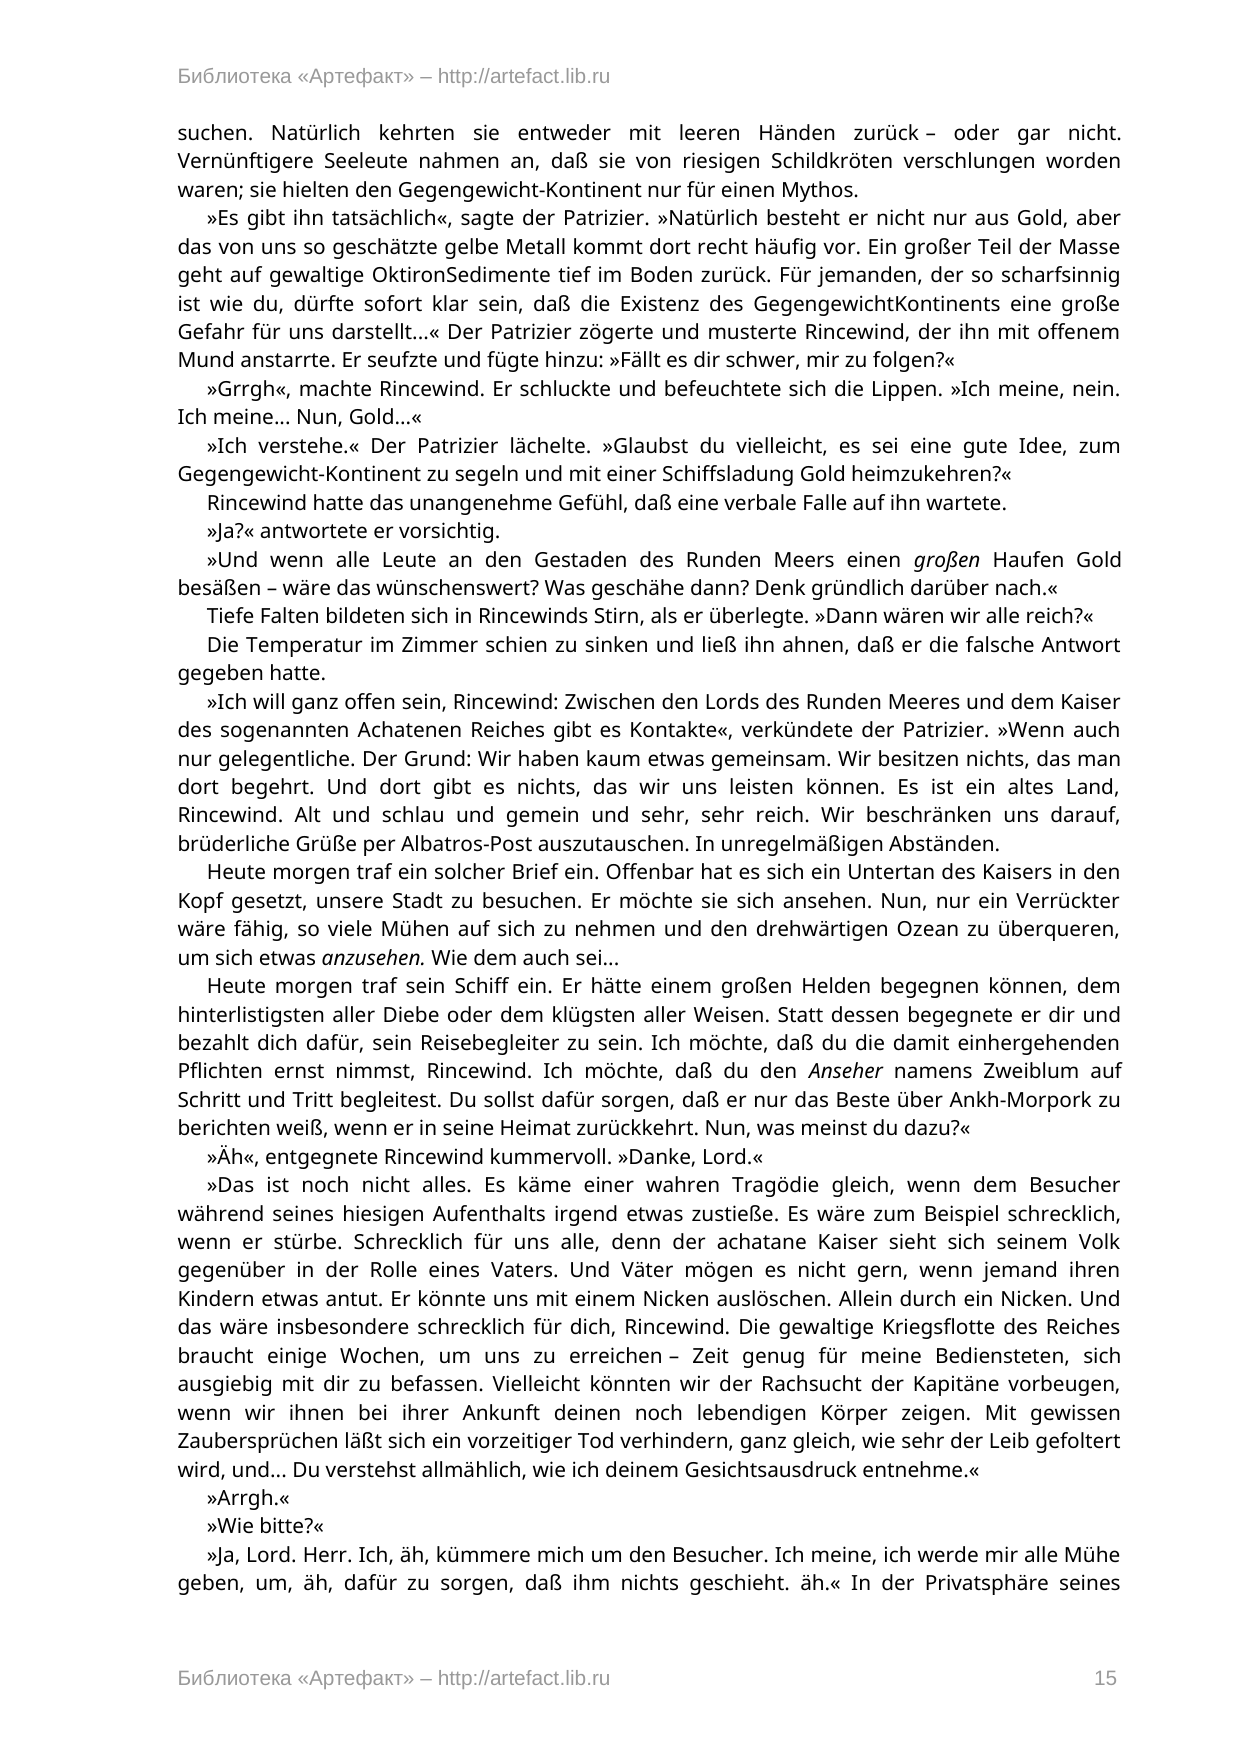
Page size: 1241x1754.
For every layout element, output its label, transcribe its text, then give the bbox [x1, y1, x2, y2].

text »Das ist noch nicht alles. Es käme einer wahren Tragödie gleich, wenn dem Besucher während seines hiesigen Aufenthalts irgend etwas zustieße. Es wäre zum Beispiel schrecklich, wenn er stürbe. Schrecklich für uns alle, denn der achatane Kaiser sieht sich seinem Volk gegenüber in der Rolle eines Vaters. Und Väter mögen es nicht gern, wenn jemand ihren Kindern etwas antut. Er könnte uns mit einem Nicken auslöschen. Allein durch ein Nicken. Und das wäre insbesondere schrecklich für dich, Rincewind. Die gewaltige Kriegsflotte des Reiches braucht einige Wochen, um uns zu erreichen – Zeit genug für meine Bediensteten, sich ausgiebig mit dir zu befassen. Vielleicht könnten wir der Rachsucht der Kapitäne vorbeugen, wenn wir ihnen bei ihrer Ankunft deinen noch lebendigen Körper zeigen. Mit gewissen Zaubersprüchen läßt sich ein vorzeitiger Tod verhindern, ganz gleich, wie sehr der Leib gefoltert wird, und... Du verstehst allmählich, wie ich deinem Gesichtsausdruck entnehme.« [177, 1170, 1122, 1483]
text Rincewind hatte das unangenehme Gefühl, daß eine verbale Falle auf ihn wartete. [177, 488, 1122, 516]
text Die Temperatur im Zimmer schien zu sinken und ließ ihn ahnen, daß er die falsche Antwort gegeben hatte. [177, 630, 1122, 687]
text »Wie bitte?« [177, 1512, 1122, 1540]
text »Ja?« antwortete er vorsichtig. [177, 516, 1122, 545]
text »Und wenn alle Leute an den Gestaden des Runden Meers einen großen Haufen Gold besäßen – wäre das wünschenswert? Was geschähe dann? Denk gründlich darüber nach.« [177, 545, 1122, 602]
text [177, 1540, 1122, 1597]
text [177, 118, 1122, 203]
text »Grrgh«, machte Rincewind. Er schluckte und befeuchtete sich die Lippen. »Ich meine, nein. Ich meine... Nun, Gold...« [177, 374, 1122, 431]
text »Ich will ganz offen sein, Rincewind: Zwischen den Lords des Runden Meeres und dem Kaiser des sogenannten Achatenen Reiches gibt es Kontakte«, verkündete der Patrizier. »Wenn auch nur gelegentliche. Der Grund: Wir haben kaum etwas gemeinsam. Wir besitzen nichts, das man dort begehrt. Und dort gibt es nichts, das wir uns leisten können. Es ist ein altes Land, Rincewind. Alt und schlau und gemein und sehr, sehr reich. Wir beschränken uns darauf, brüderliche Grüße per Albatros-Post auszutauschen. In unregelmäßigen Abständen. [177, 687, 1122, 857]
text Heute morgen traf ein solcher Brief ein. Offenbar hat es sich ein Untertan des Kaisers in den Kopf gesetzt, unsere Stadt zu besuchen. Er möchte sie sich ansehen. Nun, nur ein Verrückter wäre fähig, so viele Mühen auf sich zu nehmen und den drehwärtigen Ozean zu überqueren, um sich etwas anzusehen. Wie dem auch sei... [177, 857, 1122, 971]
text »Arrgh.« [177, 1483, 1122, 1512]
text »Es gibt ihn tatsächlich«, sagte der Patrizier. »Natürlich besteht er nicht nur aus Gold, aber das von uns so geschätzte gelbe Metall kommt dort recht häufig vor. Ein großer Teil der Masse geht auf gewaltige OktironSedimente tief im Boden zurück. Für jemanden, der so scharfsinnig ist wie du, dürfte sofort klar sein, daß die Existenz des GegengewichtKontinents eine große Gefahr für uns darstellt...« Der Patrizier zögerte und musterte Rincewind, der ihn mit offenem Mund anstarrte. Er seufzte und fügte hinzu: »Fällt es dir schwer, mir zu folgen?« [177, 203, 1122, 374]
text Heute morgen traf sein Schiff ein. Er hätte einem großen Helden begegnen können, dem hinterlistigsten aller Diebe oder dem klügsten aller Weisen. Statt dessen begegnete er dir und bezahlt dich dafür, sein Reisebegleiter zu sein. Ich möchte, daß du die damit einhergehenden Pflichten ernst nimmst, Rincewind. Ich möchte, daß du den Anseher namens Zweiblum auf Schritt und Tritt begleitest. Du sollst dafür sorgen, daß er nur das Beste über Ankh-Morpork zu berichten weiß, wenn er in seine Heimat zurückkehrt. Nun, was meinst du dazu?« [177, 971, 1122, 1142]
text Tiefe Falten bildeten sich in Rincewinds Stirn, als er überlegte. »Dann wären wir alle reich?« [177, 602, 1122, 630]
text »Äh«, entgegnete Rincewind kummervoll. »Danke, Lord.« [177, 1142, 1122, 1170]
text »Ich verstehe.« Der Patrizier lächelte. »Glaubst du vielleicht, es sei eine gute Idee, zum Gegengewicht-Kontinent zu segeln und mit einer Schiffsladung Gold heimzukehren?« [177, 431, 1122, 488]
